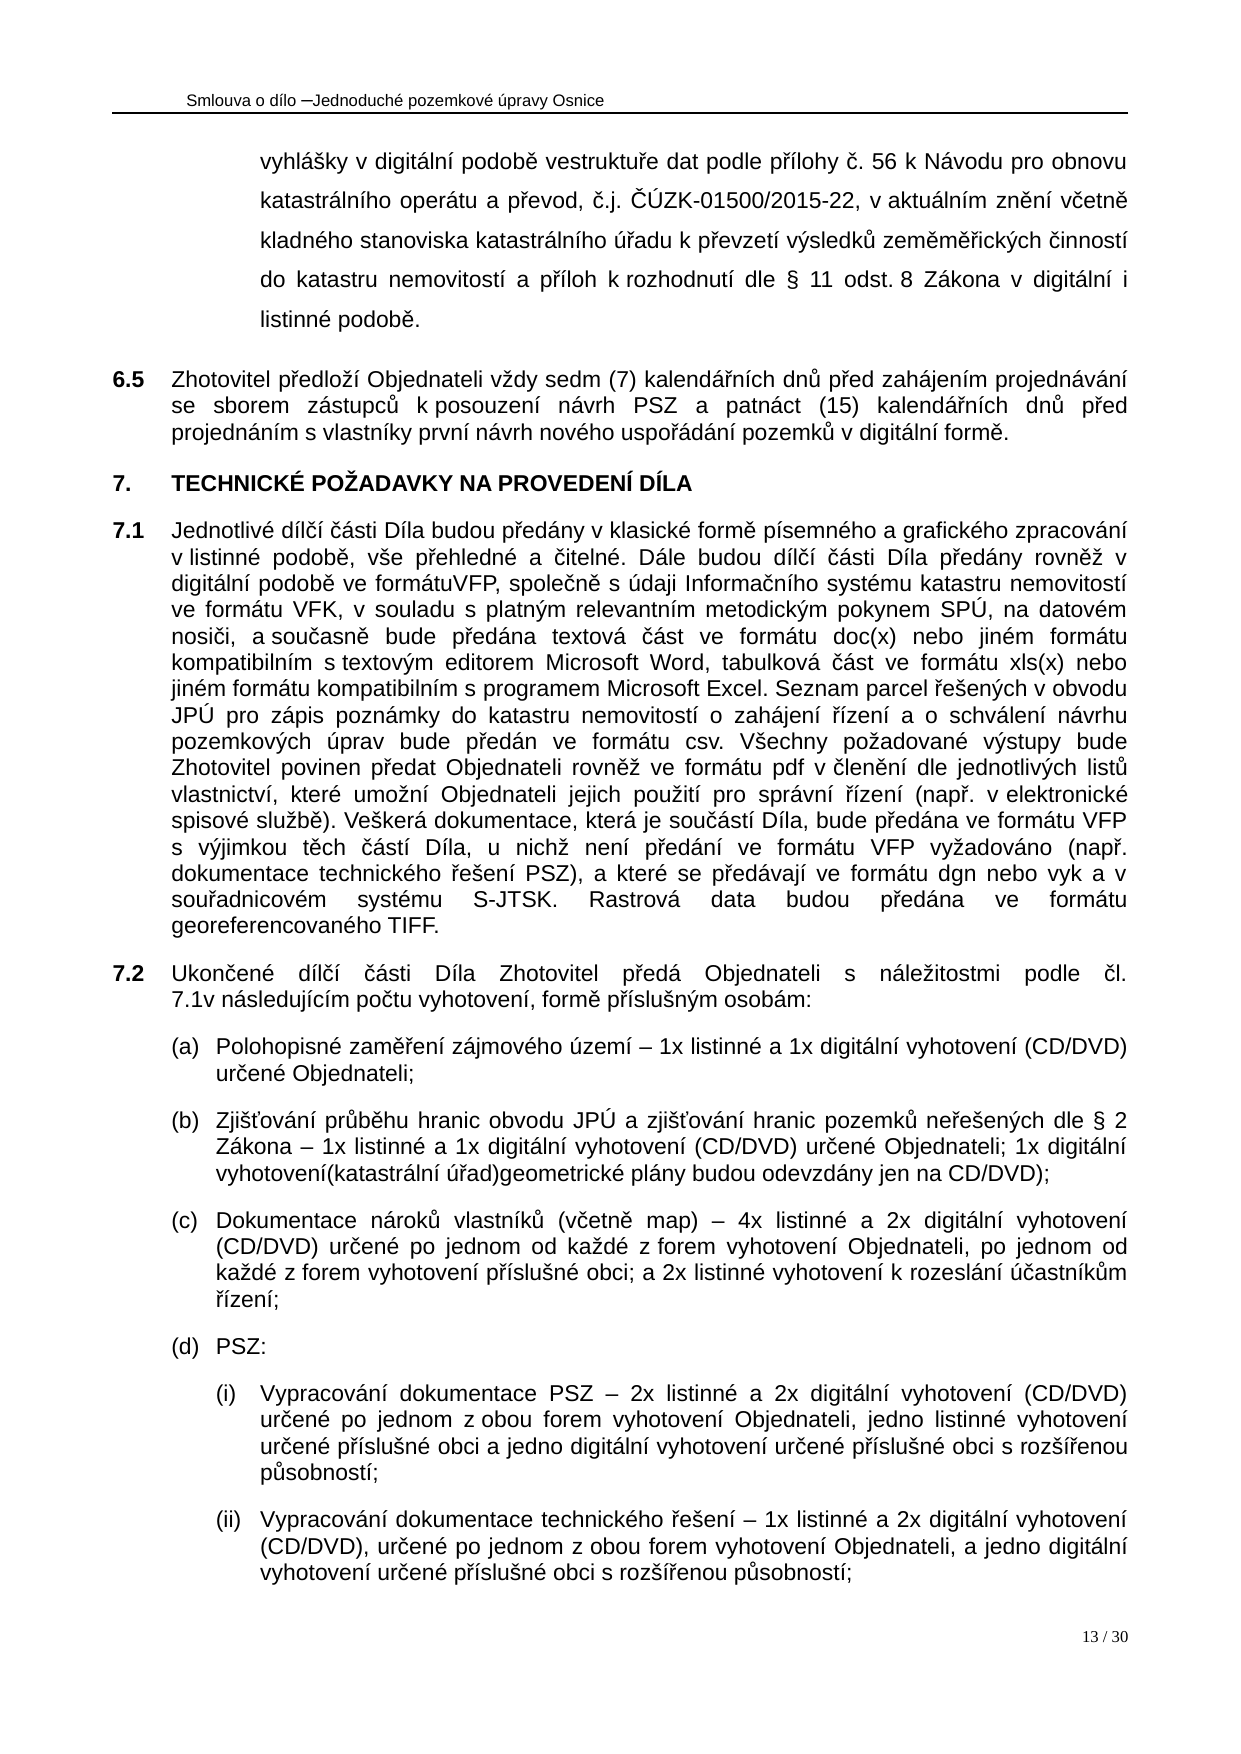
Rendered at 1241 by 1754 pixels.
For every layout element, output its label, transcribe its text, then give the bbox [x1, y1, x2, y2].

text Jednotlivé dílčí části Díla budou předány v klasické formě písemného a grafického zpracování v listinné podobě, vše přehledné a čitelné. Dále budou dílčí části Díla předány rovněž v digitální podobě ve formátuVFP, společně s údaji Informačního systému katastru nemovitostí ve formátu VFK, v souladu s platným relevantním metodickým pokynem SPÚ, na datovém nosiči, a současně bude předána textová část ve formátu doc(x) nebo jiném formátu kompatibilním s textovým editorem Microsoft Word, tabulková část ve formátu xls(x) nebo jiném formátu kompatibilním s programem Microsoft Excel. Seznam parcel řešených v obvodu JPÚ pro zápis poznámky do katastru nemovitostí o zahájení řízení a o schválení návrhu pozemkových úprav bude předán ve formátu csv. Všechny požadované výstupy bude Zhotovitel povinen předat Objednateli rovněž ve formátu pdf v členění dle jednotlivých listů vlastnictví, které umožní Objednateli jejich použití pro správní řízení (např. v elektronické spisové službě). Veškerá dokumentace, která je součástí Díla, bude předána ve formátu VFP s výjimkou těch částí Díla, u nichž není předání ve formátu VFP vyžadováno (např. dokumentace technického řešení PSZ), a které se předávají ve formátu dgn nebo vyk a v souřadnicovém systému S-JTSK. Rastrová data budou předána ve formátu georeferencovaného TIFF. [112, 517, 1128, 939]
list Zjišťování průběhu hranic obvodu JPÚ a zjišťování hranic pozemků neřešených dle § 2 Zákona – 1x listinné a 1x digitální vyhotovení (CD/DVD) určené Objednateli; 1x digitální vyhotovení(katastrální úřad)geometrické plány budou odevzdány jen na CD/DVD); [171, 1107, 1128, 1186]
list PSZ: [171, 1333, 1128, 1359]
list Vypracování dokumentace technického řešení – 1x listinné a 2x digitální vyhotovení (CD/DVD), určené po jednom z obou forem vyhotovení Objednateli, a jedno digitální vyhotovení určené příslušné obci s rozšířenou působností; [216, 1506, 1128, 1585]
text Technické požadavky na provedení díla [112, 470, 1128, 496]
list Vypracování dokumentace PSZ – 2x listinné a 2x digitální vyhotovení (CD/DVD) určené po jednom z obou forem vyhotovení Objednateli, jedno listinné vyhotovení určené příslušné obci a jedno digitální vyhotovení určené příslušné obci s rozšířenou působností; [216, 1380, 1128, 1486]
text Zhotovitel předloží Objednateli vždy sedm (7) kalendářních dnů před zahájením projednávání se sborem zástupců k posouzení návrh PSZ a patnáct (15) kalendářních dnů před projednáním s vlastníky první návrh nového uspořádání pozemků v digitální formě. [112, 366, 1128, 445]
list Dokumentace nároků vlastníků (včetně map) – 4x listinné a 2x digitální vyhotovení (CD/DVD) určené po jednom od každé z forem vyhotovení Objednateli, po jednom od každé z forem vyhotovení příslušné obci; a 2x listinné vyhotovení k rozeslání účastníkům řízení; [171, 1207, 1128, 1312]
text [260, 148, 1128, 332]
list Polohopisné zaměření zájmového území – 1x listinné a 1x digitální vyhotovení (CD/DVD) určené Objednateli; [171, 1033, 1128, 1086]
